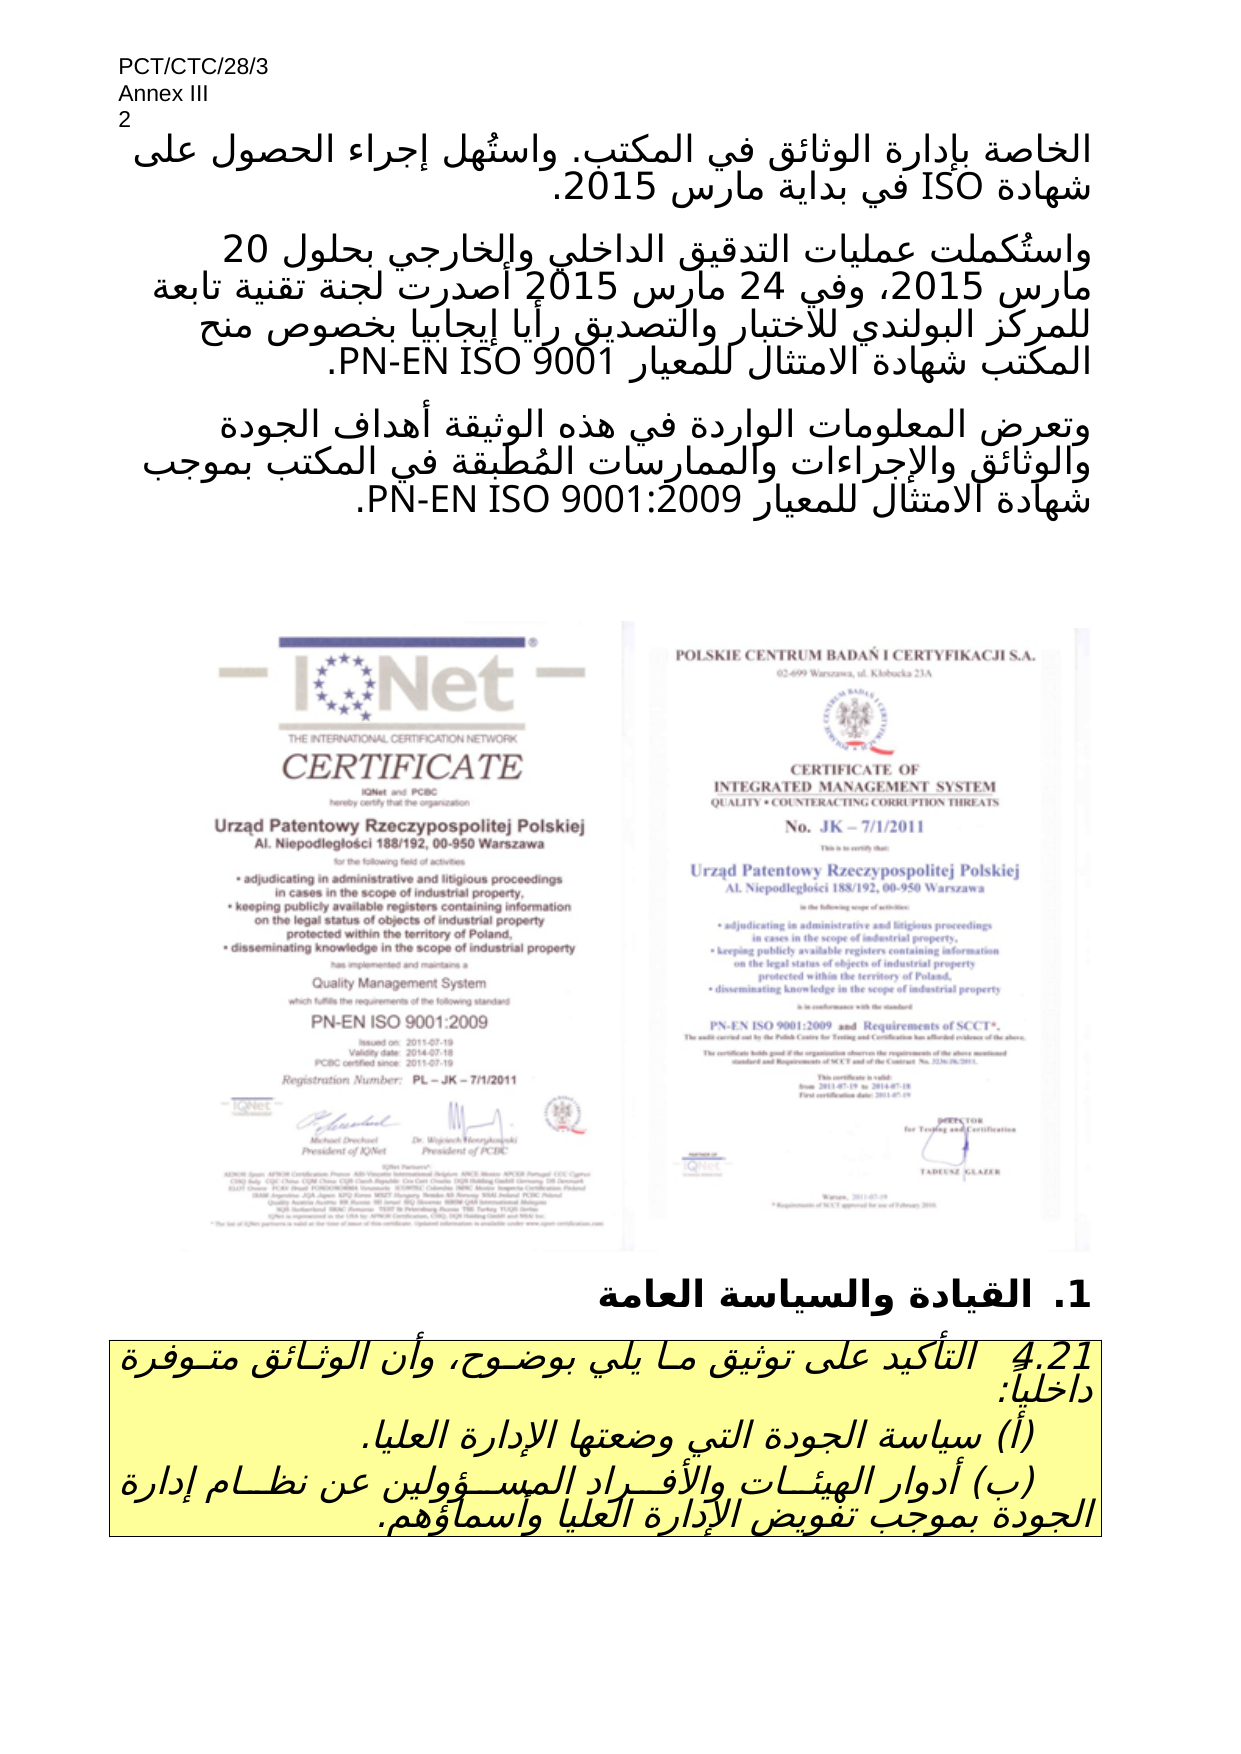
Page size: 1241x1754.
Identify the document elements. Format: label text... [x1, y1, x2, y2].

text واستُكملت عمليات التدقيق الداخلي والخارجي بحلول 20 مارس 2015، وفي 24 مارس 2015 أصدرت لجنة تقنية تابعة للمركز البولندي للاختبار والتصديق رأيا إيجابيا بخصوص منح المكتب شهادة الامتثال للمعيار PN-EN ISO 9001. [118, 232, 1092, 382]
text (ب) أدوار الهيئات والأفراد المسؤولين عن نظام إدارة الجودة بموجب تفويض الإدارة العليا وأسماؤهم. [110, 1464, 1101, 1536]
text (أ) سياسة الجودة التي وضعتها الإدارة العليا. [110, 1419, 1101, 1455]
text 1. القيادة والسياسة العامة [118, 1277, 1092, 1314]
text وتعرض المعلومات الواردة في هذه الوثيقة أهداف الجودة والوثائق والإجراءات والممارسات المُطبقة في المكتب بموجب شهادة الامتثال للمعيار PN-EN ISO 9001:2009. [118, 407, 1092, 520]
text 4.21 التأكيد على توثيق ما يلي بوضوح، وأن الوثائق متوفرة داخلياً: [110, 1341, 1101, 1409]
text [118, 132, 1092, 207]
